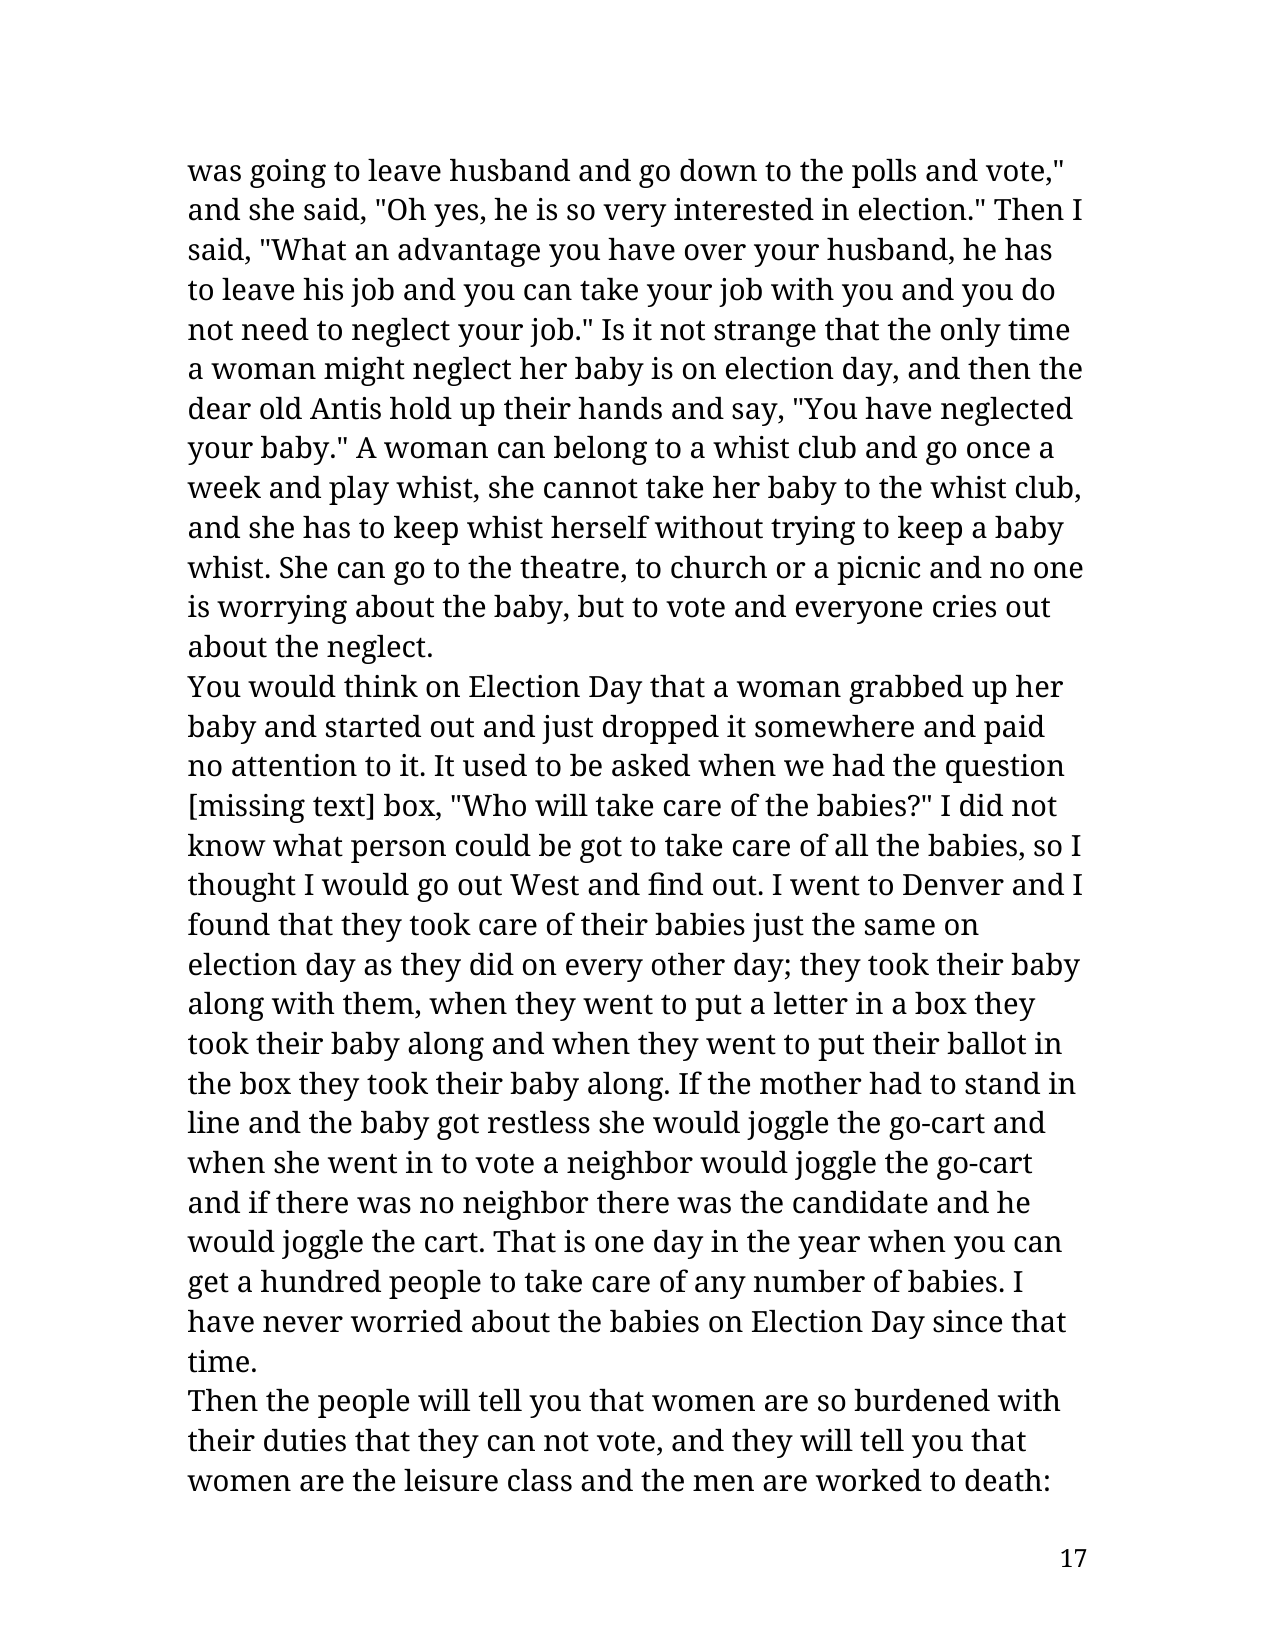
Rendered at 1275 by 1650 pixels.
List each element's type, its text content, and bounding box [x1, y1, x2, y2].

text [187, 150, 1087, 666]
text You would think on Election Day that a woman grabbed up her baby and started out and just dropped it somewhere and paid no attention to it. It used to be asked when we had the question [missing text] box, "Who will take care of the babies?" I did not know what person could be got to take care of all the babies, so I thought I would go out West and find out. I went to Denver and I found that they took care of their babies just the same on election day as they did on every other day; they took their baby along with them, when they went to put a letter in a box they took their baby along and when they went to put their ballot in the box they took their baby along. If the mother had to stand in line and the baby got restless she would joggle the go-cart and when she went in to vote a neighbor would joggle the go-cart and if there was no neighbor there was the candidate and he would joggle the cart. That is one day in the year when you can get a hundred people to take care of any number of babies. I have never worried about the babies on Election Day since that time. [187, 666, 1087, 1381]
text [187, 1381, 1087, 1500]
